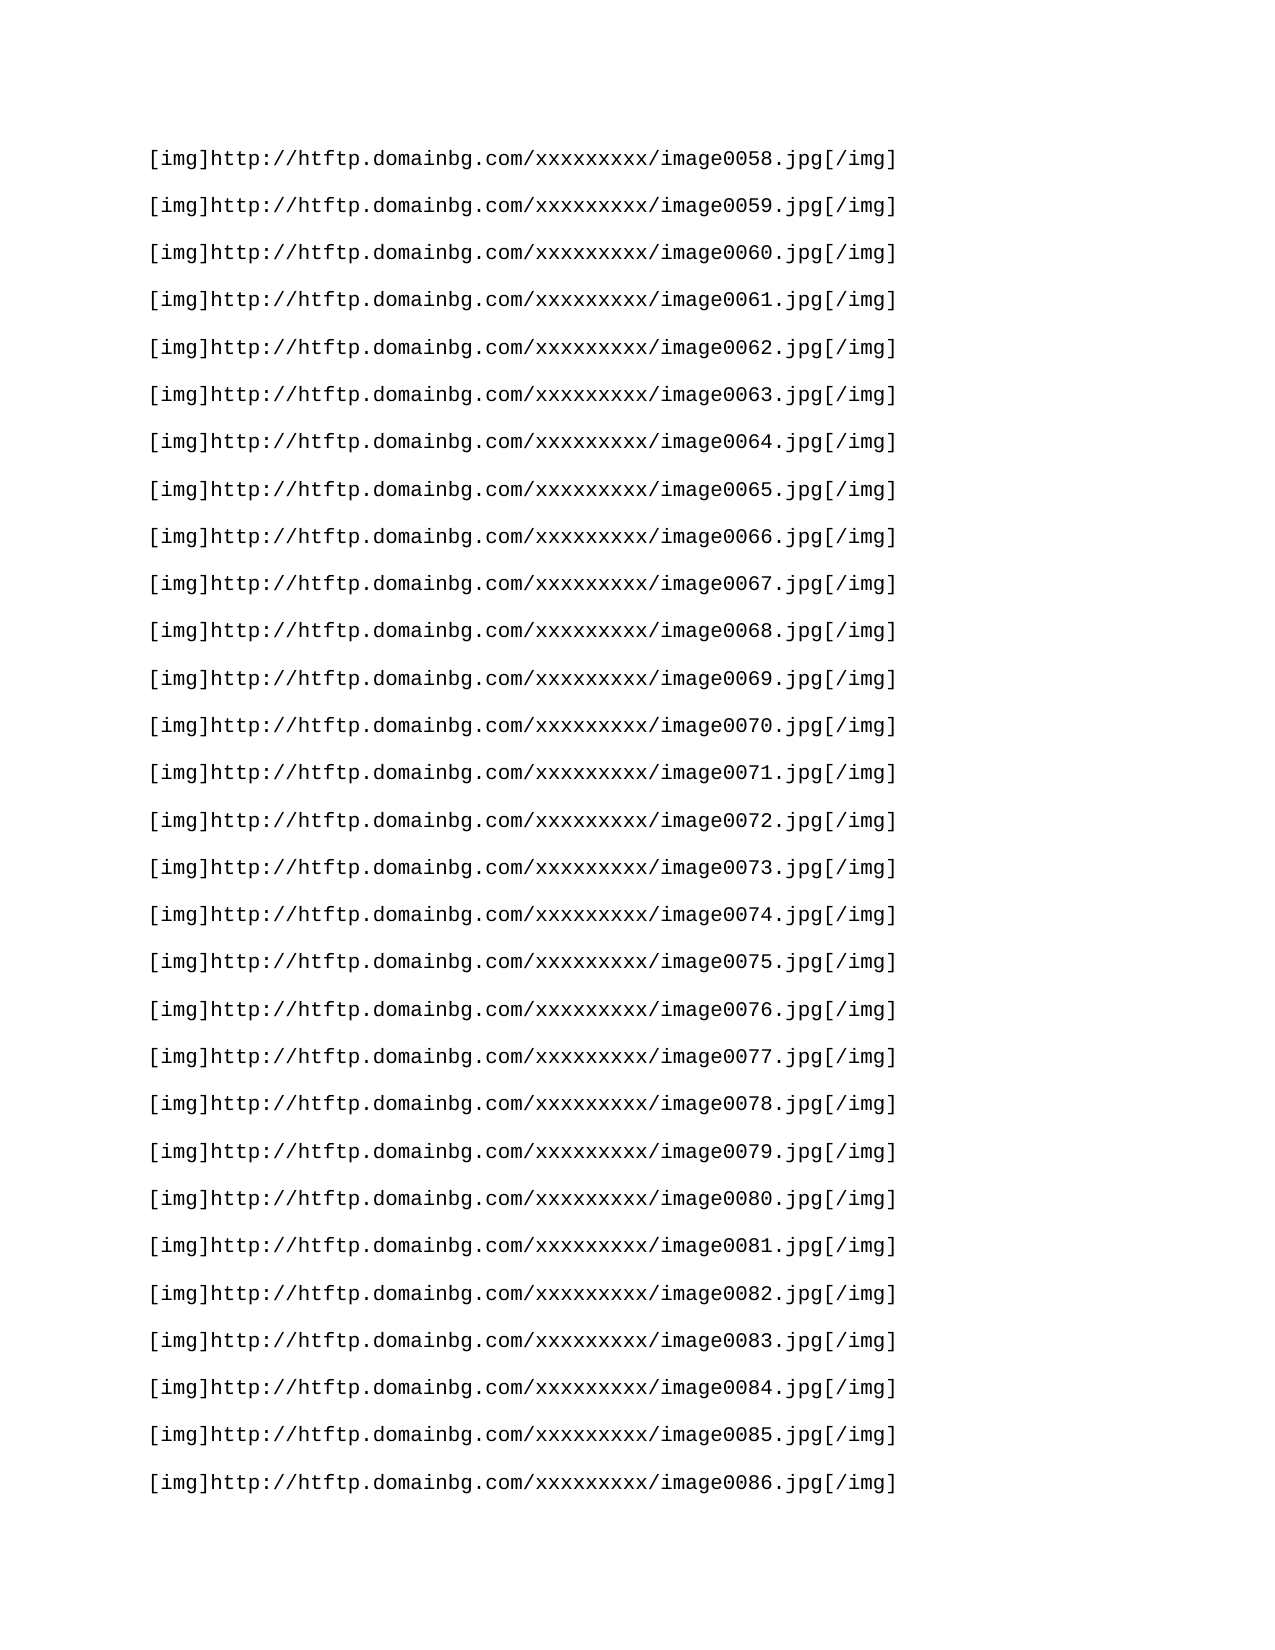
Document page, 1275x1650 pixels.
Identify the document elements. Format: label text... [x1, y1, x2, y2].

text [img]http://htftp.domainbg.com/xxxxxxxxx/image0059.jpg[/img] [148, 195, 1127, 218]
text [img]http://htftp.domainbg.com/xxxxxxxxx/image0066.jpg[/img] [148, 526, 1127, 549]
text [img]http://htftp.domainbg.com/xxxxxxxxx/image0058.jpg[/img] [148, 148, 1127, 171]
text [img]http://htftp.domainbg.com/xxxxxxxxx/image0079.jpg[/img] [148, 1141, 1127, 1164]
text [img]http://htftp.domainbg.com/xxxxxxxxx/image0077.jpg[/img] [148, 1046, 1127, 1070]
text [img]http://htftp.domainbg.com/xxxxxxxxx/image0070.jpg[/img] [148, 715, 1127, 739]
text [img]http://htftp.domainbg.com/xxxxxxxxx/image0082.jpg[/img] [148, 1283, 1127, 1306]
text [img]http://htftp.domainbg.com/xxxxxxxxx/image0063.jpg[/img] [148, 384, 1127, 408]
text [img]http://htftp.domainbg.com/xxxxxxxxx/image0061.jpg[/img] [148, 289, 1127, 313]
text [img]http://htftp.domainbg.com/xxxxxxxxx/image0086.jpg[/img] [148, 1472, 1127, 1495]
text [img]http://htftp.domainbg.com/xxxxxxxxx/image0081.jpg[/img] [148, 1235, 1127, 1259]
text [img]http://htftp.domainbg.com/xxxxxxxxx/image0064.jpg[/img] [148, 431, 1127, 455]
text [img]http://htftp.domainbg.com/xxxxxxxxx/image0069.jpg[/img] [148, 668, 1127, 691]
text [img]http://htftp.domainbg.com/xxxxxxxxx/image0078.jpg[/img] [148, 1093, 1127, 1117]
text [img]http://htftp.domainbg.com/xxxxxxxxx/image0085.jpg[/img] [148, 1424, 1127, 1448]
text [img]http://htftp.domainbg.com/xxxxxxxxx/image0084.jpg[/img] [148, 1377, 1127, 1401]
text [img]http://htftp.domainbg.com/xxxxxxxxx/image0071.jpg[/img] [148, 762, 1127, 786]
text [img]http://htftp.domainbg.com/xxxxxxxxx/image0074.jpg[/img] [148, 904, 1127, 928]
text [img]http://htftp.domainbg.com/xxxxxxxxx/image0073.jpg[/img] [148, 857, 1127, 881]
text [img]http://htftp.domainbg.com/xxxxxxxxx/image0072.jpg[/img] [148, 810, 1127, 833]
text [img]http://htftp.domainbg.com/xxxxxxxxx/image0065.jpg[/img] [148, 479, 1127, 502]
text [img]http://htftp.domainbg.com/xxxxxxxxx/image0076.jpg[/img] [148, 999, 1127, 1022]
text [img]http://htftp.domainbg.com/xxxxxxxxx/image0062.jpg[/img] [148, 337, 1127, 360]
text [img]http://htftp.domainbg.com/xxxxxxxxx/image0075.jpg[/img] [148, 952, 1127, 975]
text [img]http://htftp.domainbg.com/xxxxxxxxx/image0067.jpg[/img] [148, 573, 1127, 597]
text [img]http://htftp.domainbg.com/xxxxxxxxx/image0083.jpg[/img] [148, 1330, 1127, 1353]
text [img]http://htftp.domainbg.com/xxxxxxxxx/image0060.jpg[/img] [148, 242, 1127, 266]
text [img]http://htftp.domainbg.com/xxxxxxxxx/image0080.jpg[/img] [148, 1188, 1127, 1212]
text [img]http://htftp.domainbg.com/xxxxxxxxx/image0068.jpg[/img] [148, 621, 1127, 644]
